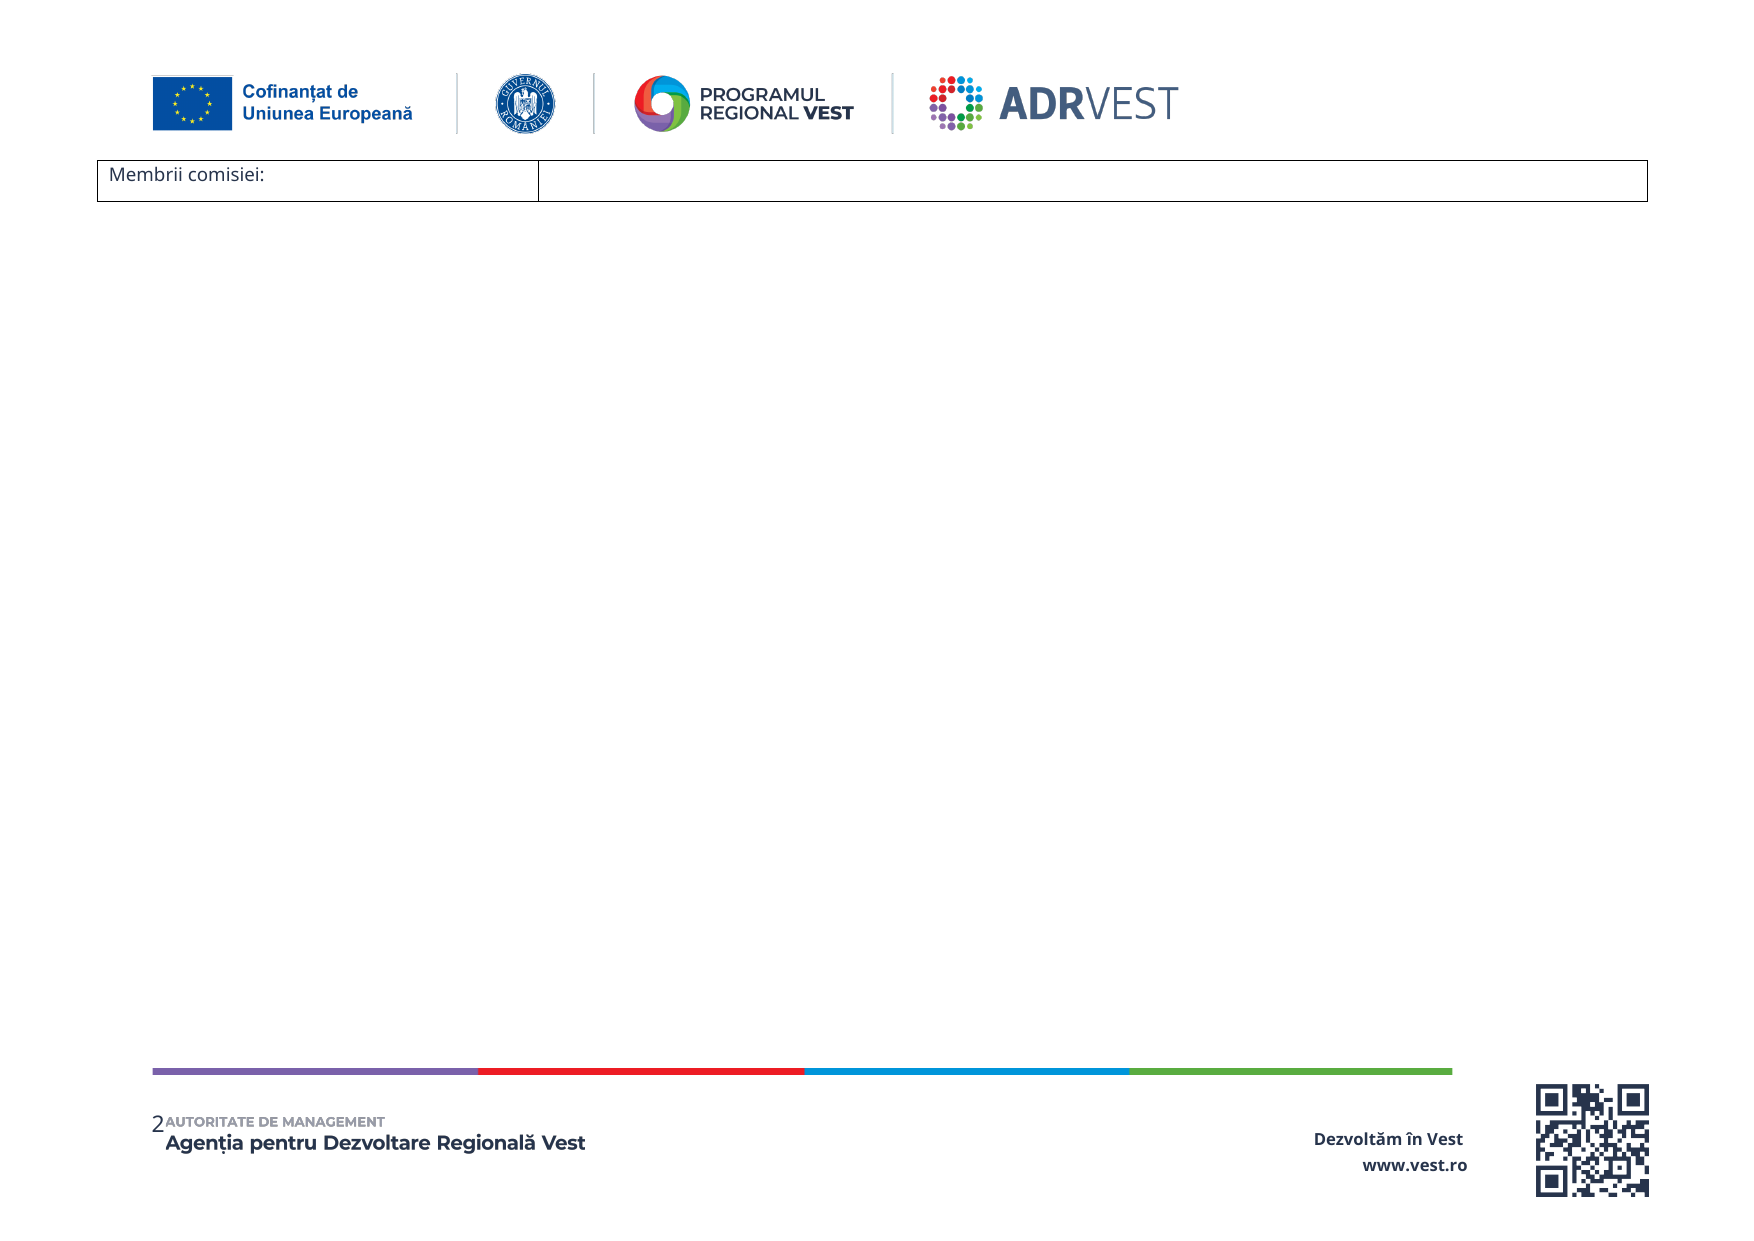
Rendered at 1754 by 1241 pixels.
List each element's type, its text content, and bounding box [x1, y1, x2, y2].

picture [1527, 1075, 1658, 1206]
picture [151, 73, 1179, 134]
table_cell [539, 161, 1647, 201]
table_cell Membrii comisiei: [98, 161, 538, 201]
